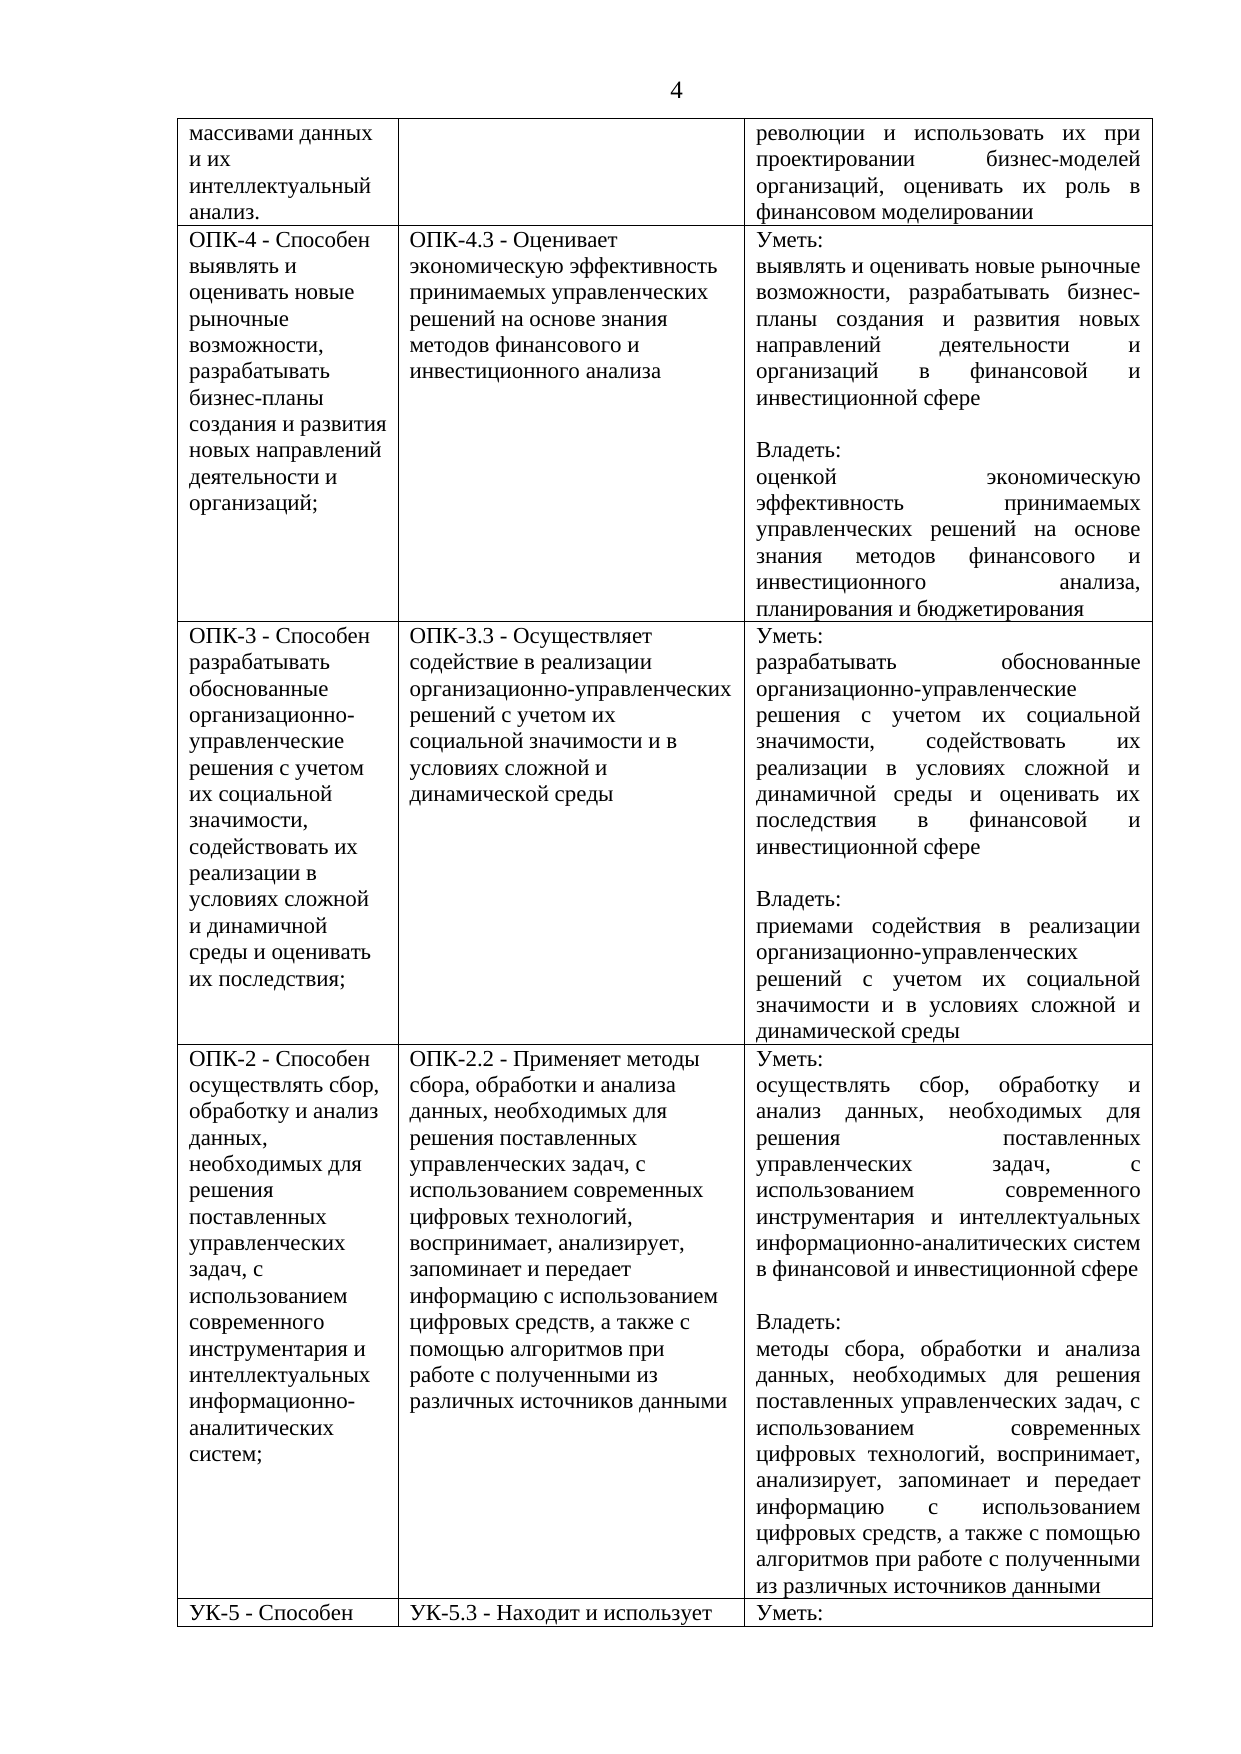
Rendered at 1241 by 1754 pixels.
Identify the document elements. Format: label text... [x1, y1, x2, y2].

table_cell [399, 119, 744, 224]
table_cell Уметь: выявлять и оценивать новые рыночные возможности, разрабатывать бизнес-планы создания и развития новых направлений деятельности и организаций в финансовой и инвестиционной сфере Владеть: оценкой экономическую эффективность принимаемых управленческих решений на основе знания методов финансового и инвестиционного анализа, планирования и бюджетирования [745, 226, 1152, 621]
table_cell Уметь: разрабатывать обоснованные организационно-управленческие решения с учетом их социальной значимости, содействовать их реализации в условиях сложной и динамичной среды и оценивать их последствия в финансовой и инвестиционной сфере Владеть: приемами содействия в реализации организационно-управленческих решений с учетом их социальной значимости и в условиях сложной и динамической среды [745, 622, 1152, 1044]
table_cell ОПК-3 - Способен разрабатывать обоснованные организационно-управленческие решения с учетом их социальной значимости, содействовать их реализации в условиях сложной и динамичной среды и оценивать их последствия; [178, 622, 398, 1044]
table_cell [178, 1599, 398, 1626]
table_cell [399, 1599, 744, 1626]
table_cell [178, 119, 398, 224]
table_cell Уметь: осуществлять сбор, обработку и анализ данных, необходимых для решения поставленных управленческих задач, с использованием современного инструментария и интеллектуальных информационно-аналитических систем в финансовой и инвестиционной сфере Владеть: методы сбора, обработки и анализа данных, необходимых для решения поставленных управленческих задач, с использованием современных цифровых технологий, воспринимает, анализирует, запоминает и передает информацию с использованием цифровых средств, а также с помощью алгоритмов при работе с полученными из различных источников данными [745, 1045, 1152, 1598]
table_cell ОПК-2.2 - Применяет методы сбора, обработки и анализа данных, необходимых для решения поставленных управленческих задач, с использованием современных цифровых технологий, воспринимает, анализирует, запоминает и передает информацию с использованием цифровых средств, а также с помощью алгоритмов при работе с полученными из различных источников данными [399, 1045, 744, 1598]
table_cell ОПК-4.3 - Оценивает экономическую эффективность принимаемых управленческих решений на основе знания методов финансового и инвестиционного анализа [399, 226, 744, 621]
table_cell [745, 1599, 1152, 1626]
table_cell ОПК-2 - Способен осуществлять сбор, обработку и анализ данных, необходимых для решения поставленных управленческих задач, с использованием современного инструментария и интеллектуальных информационно-аналитических систем; [178, 1045, 398, 1598]
table_cell ОПК-3.3 - Осуществляет содействие в реализации организационно-управленческих решений с учетом их социальной значимости и в условиях сложной и динамической среды [399, 622, 744, 1044]
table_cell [745, 119, 1152, 224]
table_cell ОПК-4 - Способен выявлять и оценивать новые рыночные возможности, разрабатывать бизнес-планы создания и развития новых направлений деятельности и организаций; [178, 226, 398, 621]
